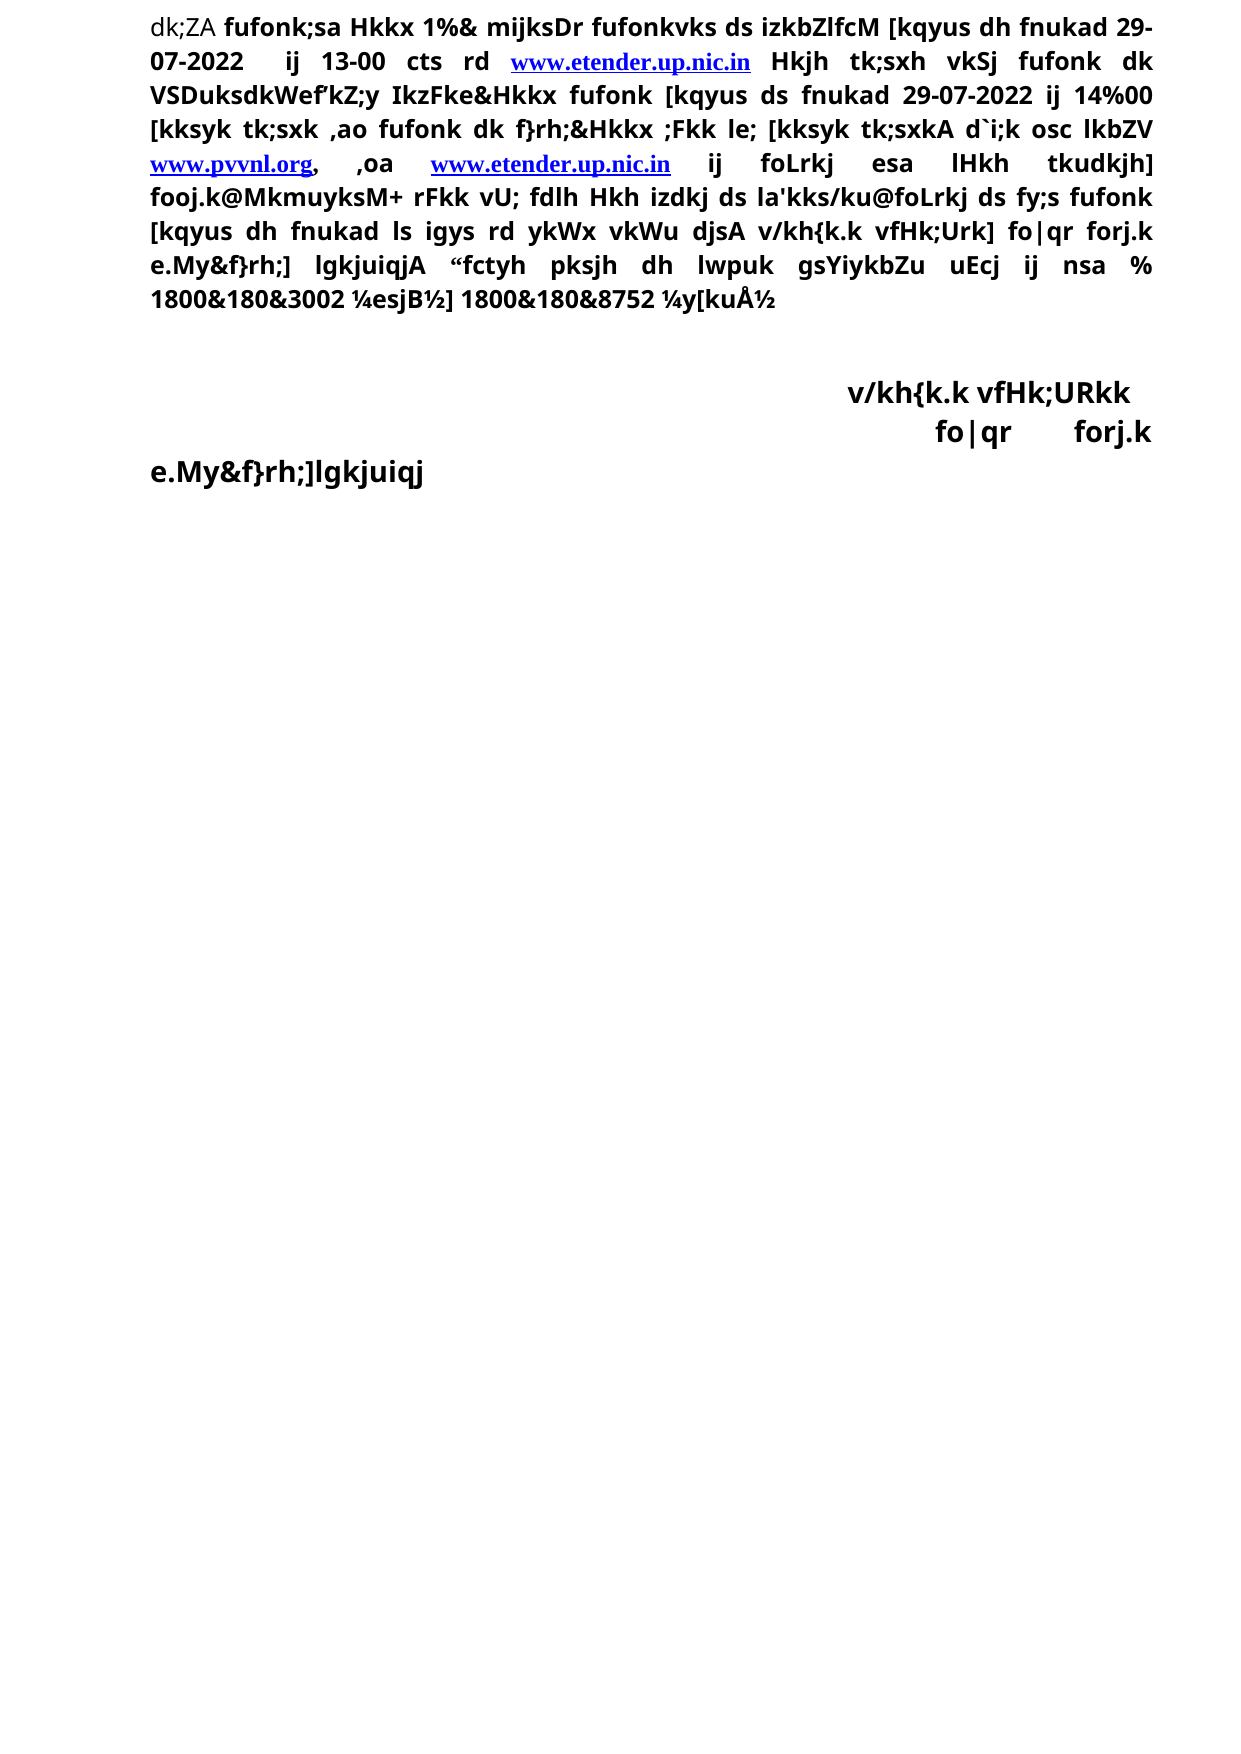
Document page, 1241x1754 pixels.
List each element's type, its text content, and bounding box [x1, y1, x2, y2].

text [150, 9, 1154, 316]
text fo|qr forj.k e.My&f}rh;]lgkjuiqj [150, 412, 1152, 491]
text v/kh{k.k vfHk;URkk [150, 372, 1152, 412]
